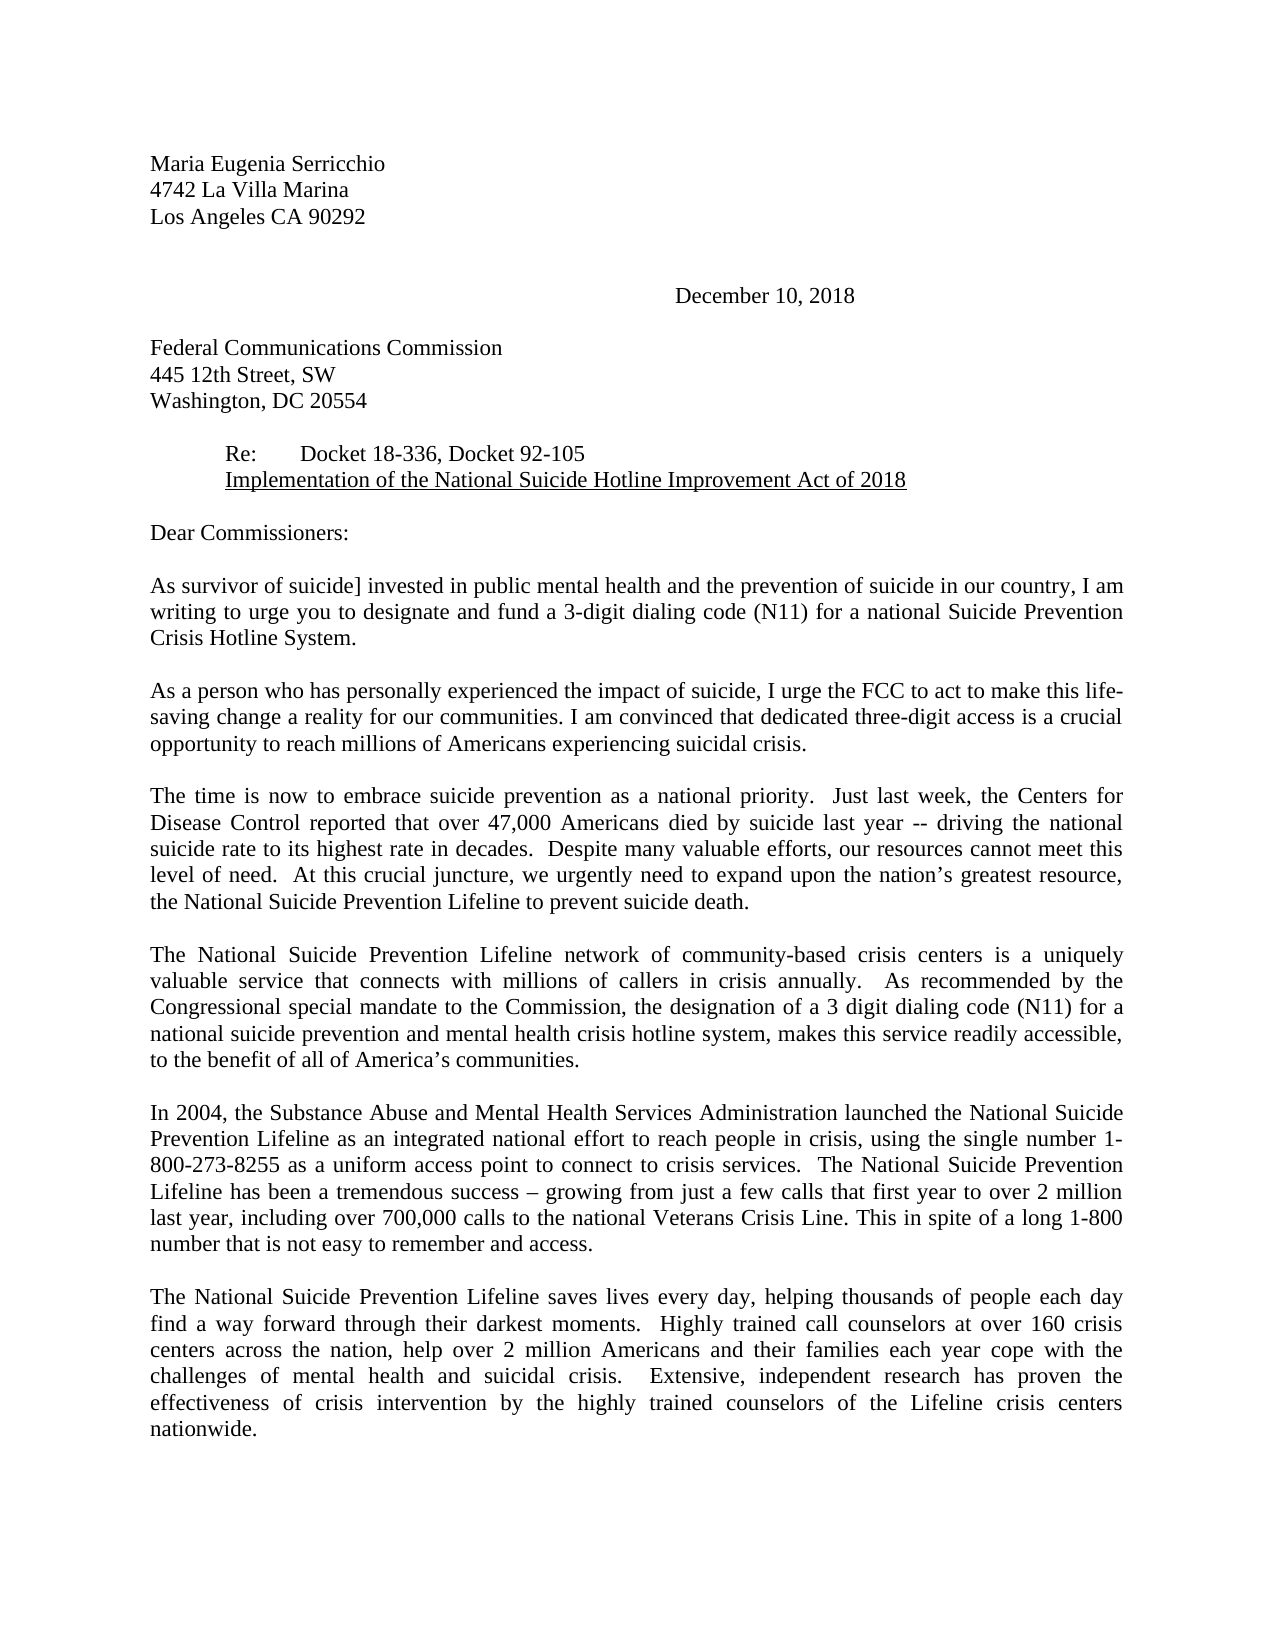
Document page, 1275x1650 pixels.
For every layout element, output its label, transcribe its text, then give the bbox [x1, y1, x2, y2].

text 4742 La Villa Marina [150, 176, 1125, 203]
text Re: Docket 18-336, Docket 92-105 [150, 440, 1125, 466]
text Los Angeles CA 90292 [150, 203, 1125, 229]
text Federal Communications Commission [150, 334, 1125, 361]
text The National Suicide Prevention Lifeline saves lives every day, helping thousands of people each day find a way forward through their darkest moments. Highly trained call counselors at over 160 crisis centers across the nation, help over 2 million Americans and their families each year cope with the challenges of mental health and suicidal crisis. Extensive, independent research has proven the effectiveness of crisis intervention by the highly trained counselors of the Lifeline crisis centers nationwide. [150, 1283, 1125, 1441]
text As a person who has personally experienced the impact of suicide, I urge the FCC to act to make this life-saving change a reality for our communities. I am convinced that dedicated three-digit access is a crucial opportunity to reach millions of Americans experiencing suicidal crisis. [150, 677, 1125, 756]
text December 10, 2018 [150, 282, 1125, 308]
text Maria Eugenia Serricchio [150, 150, 1125, 176]
text The time is now to embrace suicide prevention as a national priority. Just last week, the Centers for Disease Control reported that over 47,000 Americans died by suicide last year -- driving the national suicide rate to its highest rate in decades. Despite many valuable efforts, our resources cannot meet this level of need. At this crucial juncture, we urgently need to expand upon the nation’s greatest resource, the National Suicide Prevention Lifeline to prevent suicide death. [150, 782, 1125, 914]
text In 2004, the Substance Abuse and Mental Health Services Administration launched the National Suicide Prevention Lifeline as an integrated national effort to reach people in crisis, using the single number 1-800-273-8255 as a uniform access point to connect to crisis services. The National Suicide Prevention Lifeline has been a tremendous success – growing from just a few calls that first year to over 2 million last year, including over 700,000 calls to the national Veterans Crisis Line. This in spite of a long 1-800 number that is not easy to remember and access. [150, 1099, 1125, 1257]
text Dear Commissioners: [150, 519, 1125, 545]
text The National Suicide Prevention Lifeline network of community-based crisis centers is a uniquely valuable service that connects with millions of callers in crisis annually. As recommended by the Congressional special mandate to the Commission, the designation of a 3 digit dialing code (N11) for a national suicide prevention and mental health crisis hotline system, makes this service readily accessible, to the benefit of all of America’s communities. [150, 941, 1125, 1072]
text 445 12th Street, SW [150, 361, 1125, 387]
text Implementation of the National Suicide Hotline Improvement Act of 2018 [150, 466, 1125, 493]
text As survivor of suicide] invested in public mental health and the prevention of suicide in our country, I am writing to urge you to designate and fund a 3-digit dialing code (N11) for a national Suicide Prevention Crisis Hotline System. [150, 572, 1125, 651]
text Washington, DC 20554 [150, 387, 1125, 413]
